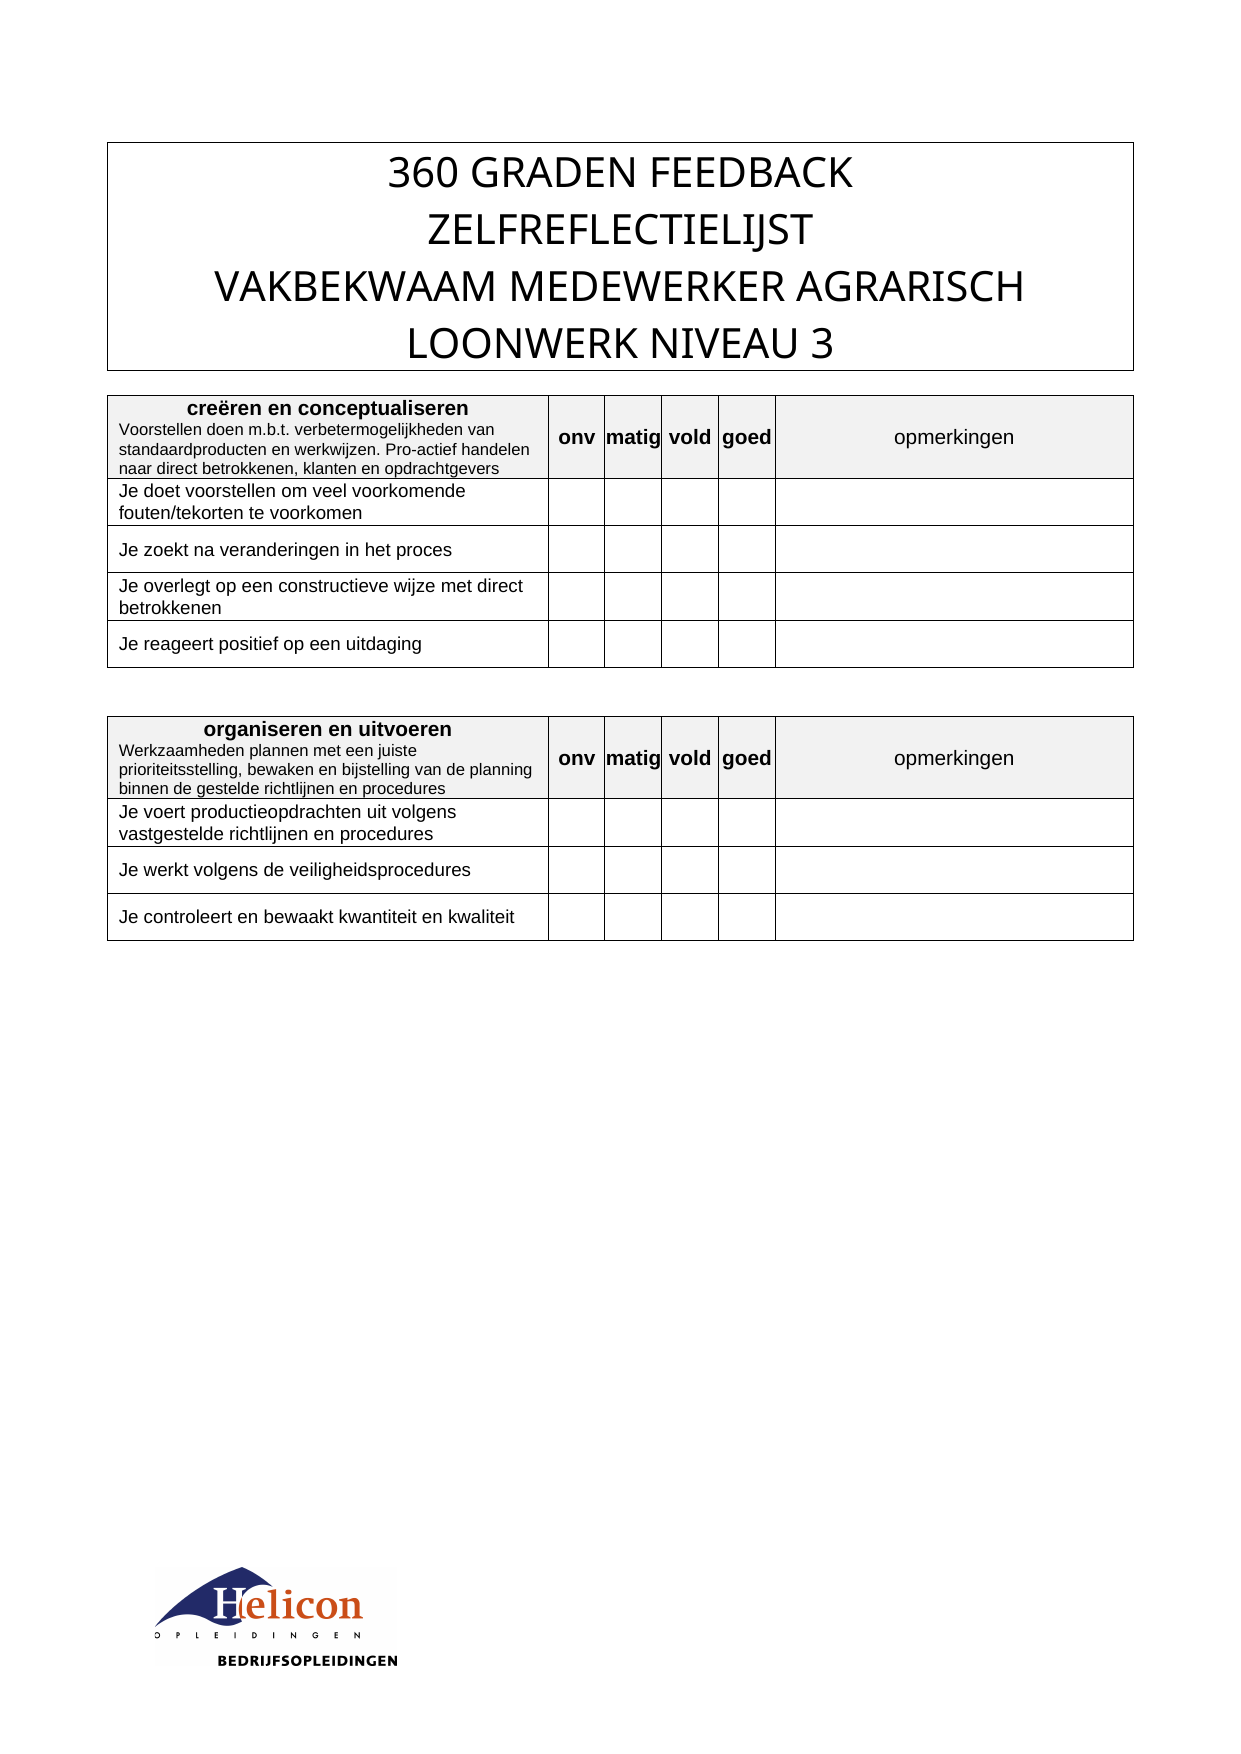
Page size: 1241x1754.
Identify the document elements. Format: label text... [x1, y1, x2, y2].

table_cell [776, 526, 1133, 572]
table_cell [776, 621, 1133, 667]
picture [154, 1567, 397, 1666]
table_cell [605, 573, 661, 619]
table_header onv [549, 396, 604, 478]
table_header creëren en conceptualiseren Voorstellen doen m.b.t. verbetermogelijkheden van standaardproducten en werkwijzen. Pro-actief handelen naar direct betrokkenen, klanten en opdrachtgevers [108, 396, 548, 478]
table_cell [549, 479, 604, 525]
table_cell [549, 573, 604, 619]
table_cell [605, 799, 661, 846]
table_cell [549, 621, 604, 667]
table_header vold [662, 717, 718, 798]
table_cell [719, 479, 775, 525]
table_header vold [662, 396, 718, 478]
table_cell [549, 526, 604, 572]
table_cell [549, 847, 604, 893]
table_cell [776, 479, 1133, 525]
table_cell [605, 526, 661, 572]
table_header matig [605, 396, 661, 478]
table_header matig [605, 717, 661, 798]
table_cell [776, 799, 1133, 846]
table_header opmerkingen [776, 717, 1133, 798]
table_cell [662, 526, 718, 572]
table_cell [662, 847, 718, 893]
table_header goed [719, 396, 775, 478]
table_cell [719, 526, 775, 572]
table_header onv [549, 717, 604, 798]
table_cell Je overlegt op een constructieve wijze met direct betrokkenen [108, 573, 548, 619]
table_cell [719, 894, 775, 940]
table_cell [605, 894, 661, 940]
table_cell Je controleert en bewaakt kwantiteit en kwaliteit [108, 894, 548, 940]
table_cell [662, 621, 718, 667]
table_cell [662, 573, 718, 619]
table_header goed [719, 717, 775, 798]
table_cell [776, 573, 1133, 619]
table_cell [662, 799, 718, 846]
table_cell Je reageert positief op een uitdaging [108, 621, 548, 667]
table_cell [605, 479, 661, 525]
table_cell [719, 799, 775, 846]
table_cell Je voert productieopdrachten uit volgens vastgestelde richtlijnen en procedures [108, 799, 548, 846]
table_header opmerkingen [776, 396, 1133, 478]
table_cell Je zoekt na veranderingen in het proces [108, 526, 548, 572]
table_cell [605, 621, 661, 667]
table_cell [662, 479, 718, 525]
table_header 360 GRADEN FEEDBACK ZELFREFLECTIELIJST VAKBEKWAAM MEDEWERKER AGRARISCH LOONWERK NIVEAU 3 [108, 143, 1133, 370]
table_cell Je doet voorstellen om veel voorkomende fouten/tekorten te voorkomen [108, 479, 548, 525]
table_cell [776, 894, 1133, 940]
table_cell [719, 847, 775, 893]
table_cell [719, 573, 775, 619]
table_cell [662, 894, 718, 940]
table_cell [549, 799, 604, 846]
table_cell [719, 621, 775, 667]
table_cell [605, 847, 661, 893]
table_cell [549, 894, 604, 940]
table_cell [776, 847, 1133, 893]
table_cell Je werkt volgens de veiligheidsprocedures [108, 847, 548, 893]
table_header organiseren en uitvoeren Werkzaamheden plannen met een juiste prioriteitsstelling, bewaken en bijstelling van de planning binnen de gestelde richtlijnen en procedures [108, 717, 548, 798]
